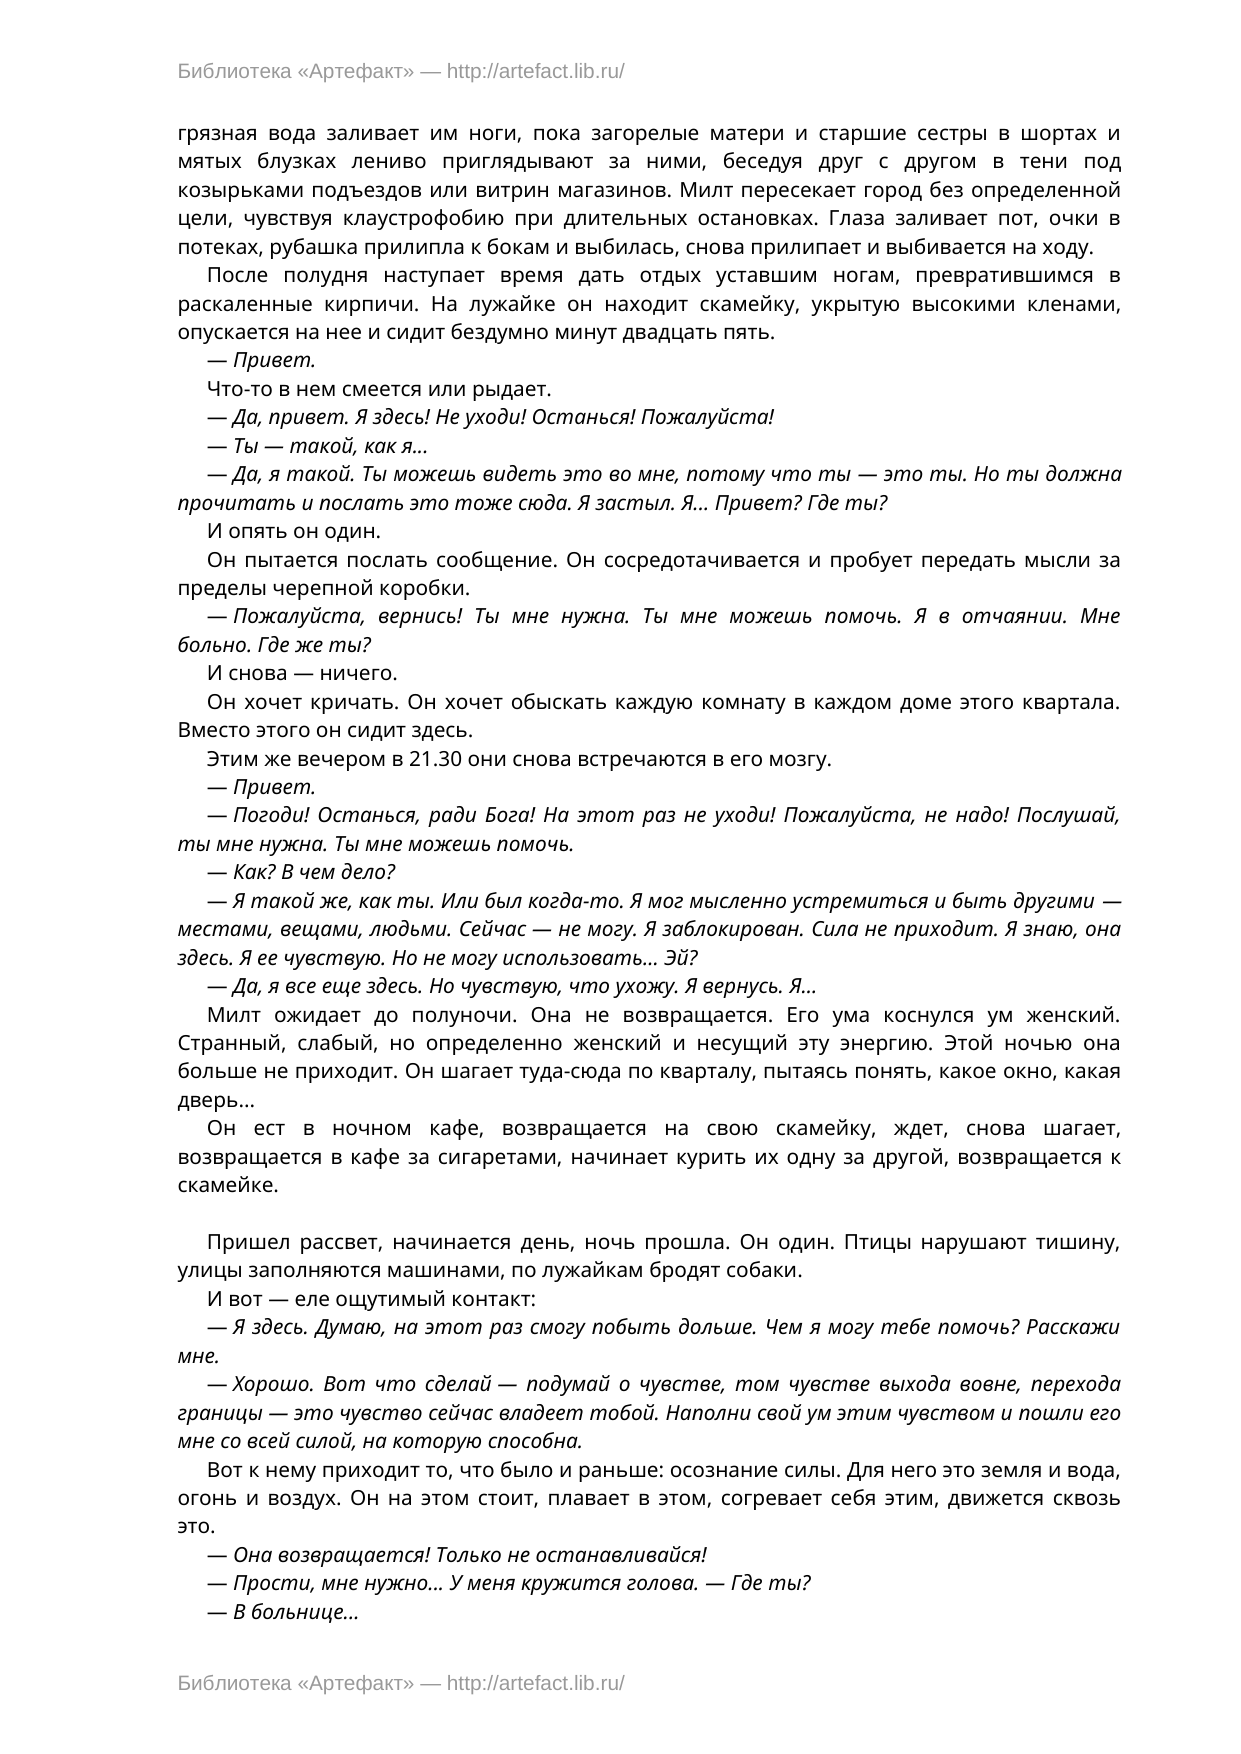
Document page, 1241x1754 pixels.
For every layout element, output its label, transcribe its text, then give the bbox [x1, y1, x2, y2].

text Что-то в нем смеется или рыдает. [177, 374, 1122, 402]
text — Прости, мне нужно... У меня кружится голова. — Где ты? [177, 1568, 1122, 1597]
text — Я здесь. Думаю, на этот раз смогу побыть дольше. Чем я могу тебе помочь? Расскажи мне. [177, 1312, 1122, 1369]
text — Она возвращается! Только не останавливайся! [177, 1540, 1122, 1568]
text — Да, привет. Я здесь! Не уходи! Останься! Пожалуйста! [177, 402, 1122, 431]
text Пришел рассвет, начинается день, ночь прошла. Он один. Птицы нарушают тишину, улицы заполняются машинами, по лужайкам бродят собаки. [177, 1227, 1122, 1284]
text Он ест в ночном кафе, возвращается на свою скамейку, ждет, снова шагает, возвращается в кафе за сигаретами, начинает курить их одну за другой, возвращается к скамейке. [177, 1113, 1122, 1199]
text И вот — еле ощутимый контакт: [177, 1284, 1122, 1312]
text — Привет. [177, 772, 1122, 801]
text Этим же вечером в 21.30 они снова встречаются в его мозгу. [177, 744, 1122, 772]
text Милт ожидает до полуночи. Она не возвращается. Его ума коснулся ум женский. Странный, слабый, но определенно женский и несущий эту энергию. Этой ночью она больше не приходит. Он шагает туда-сюда по кварталу, пытаясь понять, какое окно, какая дверь... [177, 1000, 1122, 1113]
text — Как? В чем дело? [177, 857, 1122, 886]
text — Я такой же, как ты. Или был когда-то. Я мог мысленно устремиться и быть другими — местами, вещами, людьми. Сейчас — не могу. Я заблокирован. Сила не приходит. Я знаю, она здесь. Я ее чувствую. Но не могу использовать... Эй? [177, 886, 1122, 971]
text Он хочет кричать. Он хочет обыскать каждую комнату в каждом доме этого квартала. Вместо этого он сидит здесь. [177, 687, 1122, 744]
text — Да, я все еще здесь. Но чувствую, что ухожу. Я вернусь. Я... [177, 971, 1122, 1000]
text — Ты — такой, как я... [177, 431, 1122, 459]
text — Да, я такой. Ты можешь видеть это во мне, потому что ты — это ты. Но ты должна прочитать и послать это тоже сюда. Я застыл. Я... Привет? Где ты? [177, 459, 1122, 516]
text — Хорошо. Вот что сделай — подумай о чувстве, том чувстве выхода вовне, перехода границы — это чувство сейчас владеет тобой. Наполни свой ум этим чувством и пошли его мне со всей силой, на которую способна. [177, 1369, 1122, 1455]
text — Погоди! Останься, ради Бога! На этот раз не уходи! Пожалуйста, не надо! Послушай, ты мне нужна. Ты мне можешь помочь. [177, 801, 1122, 857]
text — Пожалуйста, вернись! Ты мне нужна. Ты мне можешь помочь. Я в отчаянии. Мне больно. Где же ты? [177, 602, 1122, 658]
text — Привет. [177, 346, 1122, 374]
text — В больнице... [177, 1597, 1122, 1625]
text И опять он один. [177, 516, 1122, 545]
text Он пытается послать сообщение. Он сосредотачивается и пробует передать мысли за пределы черепной коробки. [177, 545, 1122, 602]
text После полудня наступает время дать отдых уставшим ногам, превратившимся в раскаленные кирпичи. На лужайке он находит скамейку, укрытую высокими кленами, опускается на нее и сидит бездумно минут двадцать пять. [177, 260, 1122, 346]
text И снова — ничего. [177, 658, 1122, 687]
text Вот к нему приходит то, что было и раньше: осознание силы. Для него это земля и вода, огонь и воздух. Он на этом стоит, плавает в этом, согревает себя этим, движется сквозь это. [177, 1455, 1122, 1540]
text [177, 118, 1122, 260]
